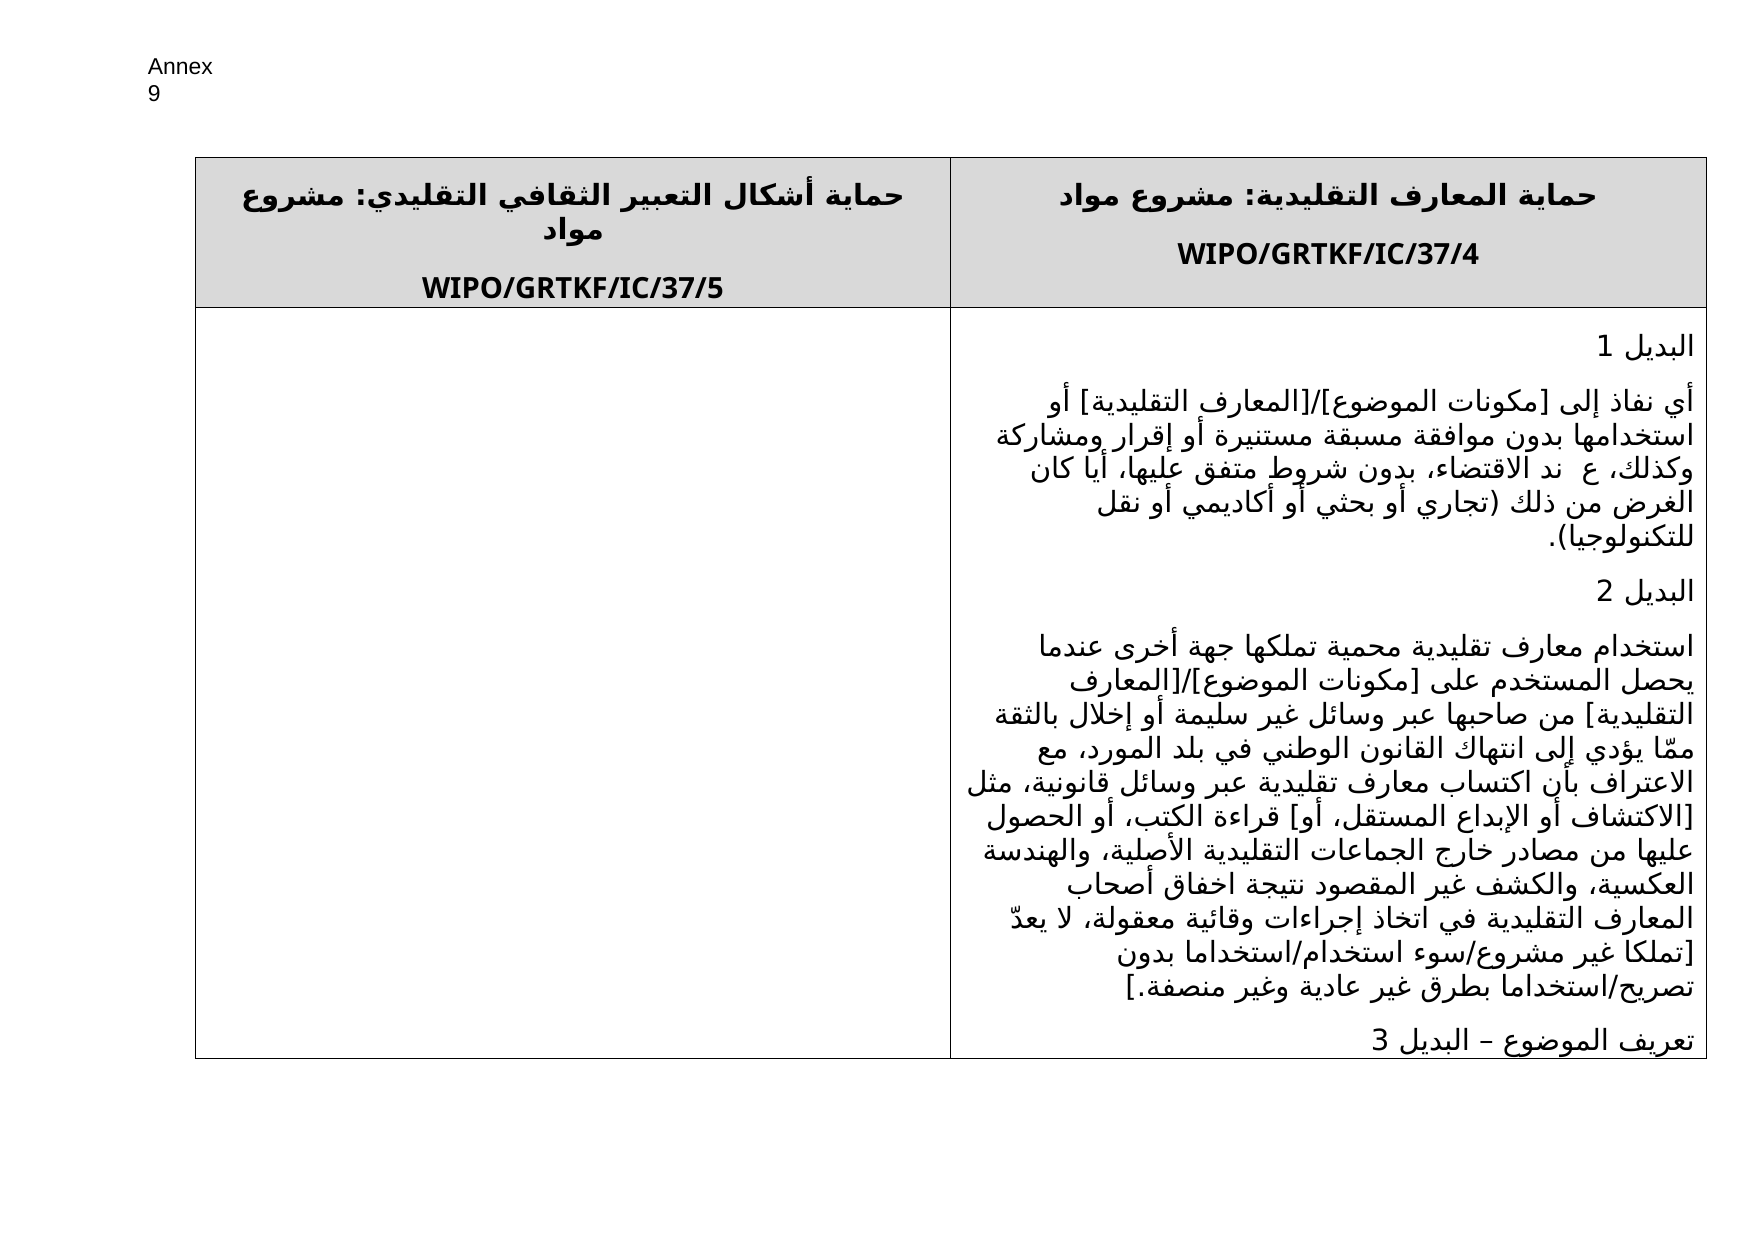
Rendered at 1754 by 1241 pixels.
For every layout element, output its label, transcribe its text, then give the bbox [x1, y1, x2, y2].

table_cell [951, 308, 1706, 1058]
table_header حماية أشكال التعبير الثقافي التقليدي: مشروع مواد WIPO/GRTKF/IC/37/5 [196, 158, 950, 307]
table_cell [196, 308, 950, 1058]
table_header حماية المعارف التقليدية: مشروع مواد WIPO/GRTKF/IC/37/4 [951, 158, 1706, 307]
